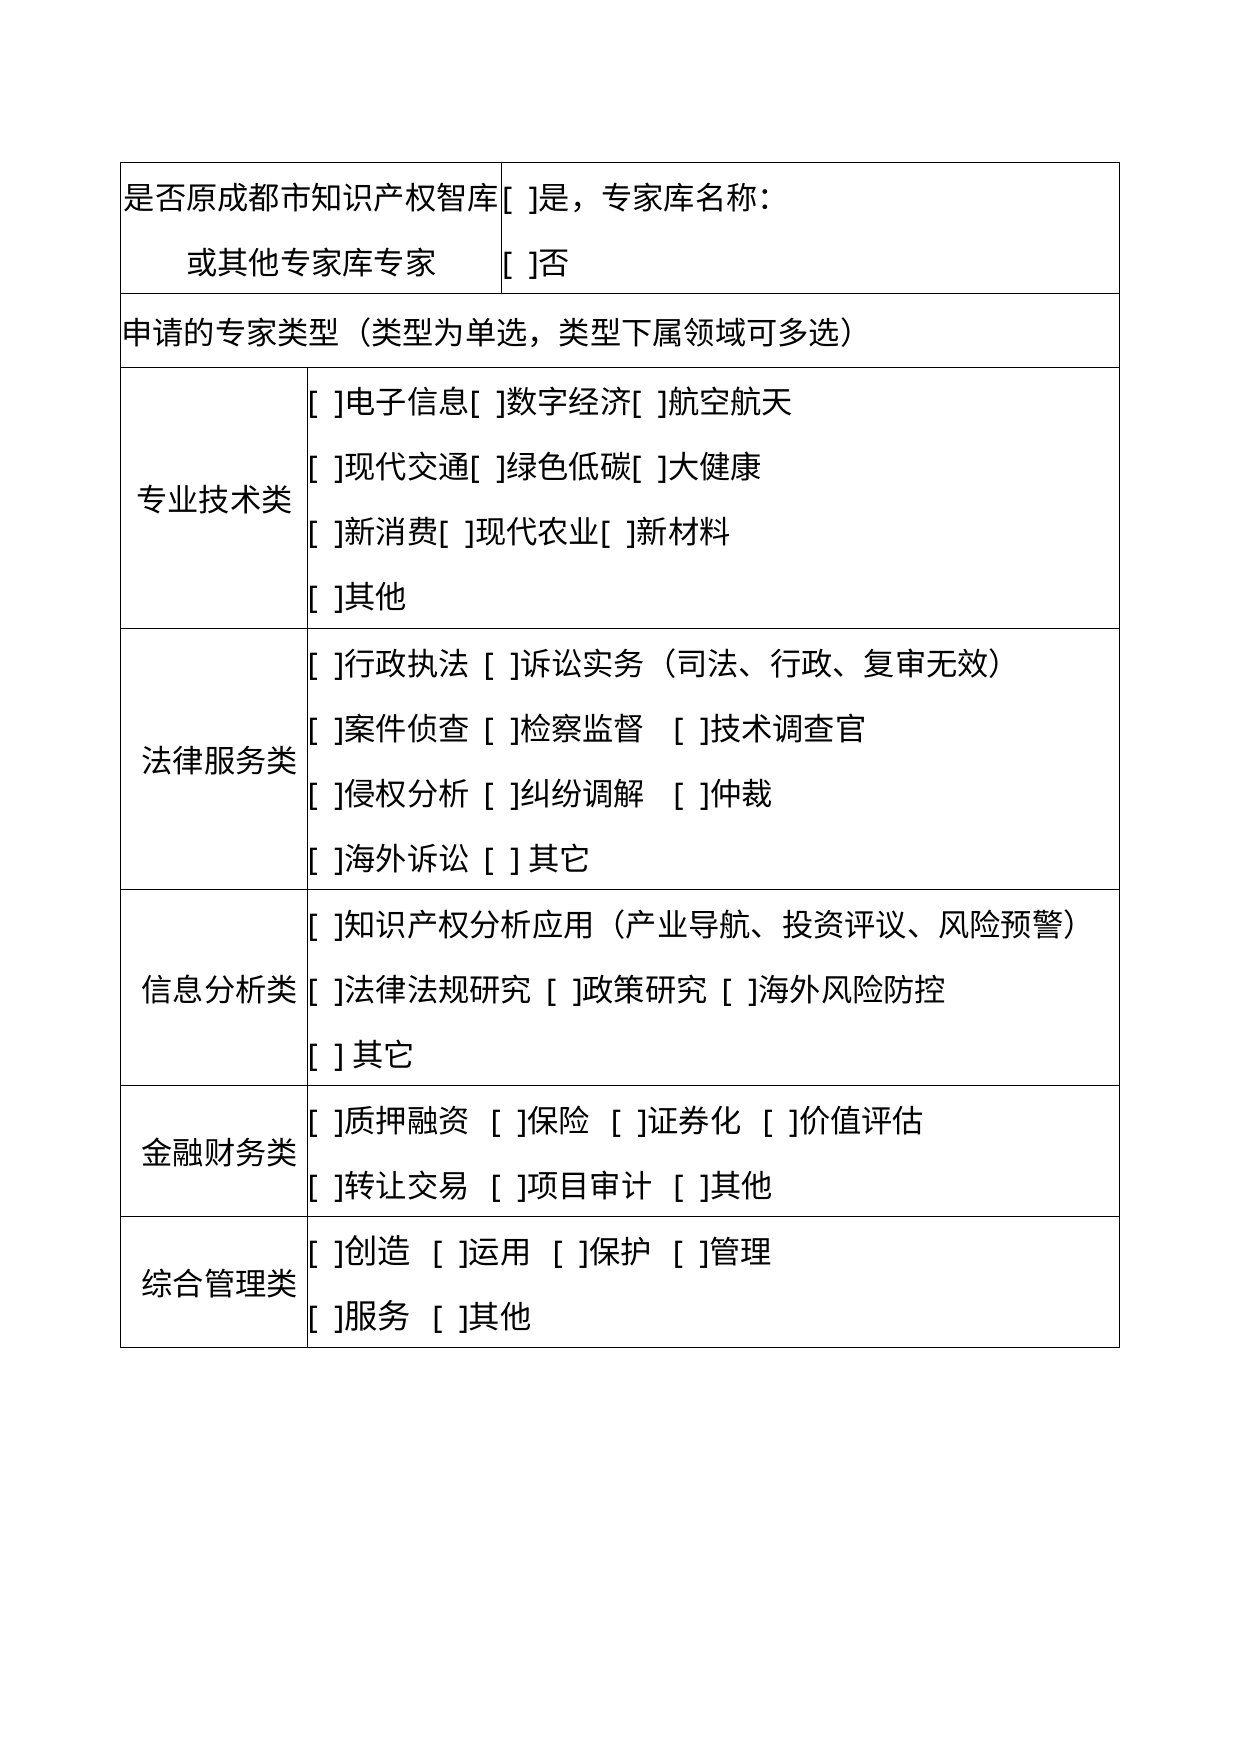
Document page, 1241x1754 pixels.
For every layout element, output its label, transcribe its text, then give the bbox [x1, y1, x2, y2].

table_cell [ ]行政执法 [ ]诉讼实务（司法、行政、复审无效） [ ]案件侦查 [ ]检察监督 [ ]技术调查官 [ ]侵权分析 [ ]纠纷调解 [ ]仲裁 [ ]海外诉讼 [ ] 其它 [308, 629, 1119, 889]
table_cell [ ]是，专家库名称： [ ]否 [502, 163, 1119, 293]
table_cell 金融财务类 [121, 1086, 307, 1216]
table_cell [ ]知识产权分析应用（产业导航、投资评议、风险预警） [ ]法律法规研究 [ ]政策研究 [ ]海外风险防控 [ ] 其它 [308, 890, 1119, 1085]
table_cell [ ]电子信息[ ]数字经济[ ]航空航天 [ ]现代交通[ ]绿色低碳[ ]大健康 [ ]新消费[ ]现代农业[ ]新材料 [ ]其他 [308, 368, 1119, 628]
table_cell 申请的专家类型（类型为单选，类型下属领域可多选） [121, 294, 1119, 367]
table_cell [ ]质押融资 [ ]保险 [ ]证券化 [ ]价值评估 [ ]转让交易 [ ]项目审计 [ ]其他 [308, 1086, 1119, 1216]
table_cell [ ]创造 [ ]运用 [ ]保护 [ ]管理 [ ]服务 [ ]其他 [308, 1217, 1119, 1347]
table_cell 信息分析类 [121, 890, 307, 1085]
table_cell 专业技术类 [121, 368, 307, 628]
table_cell 法律服务类 [121, 629, 307, 889]
table_cell 是否原成都市知识产权智库或其他专家库专家 [121, 163, 501, 293]
table_cell 综合管理类 [121, 1217, 307, 1347]
